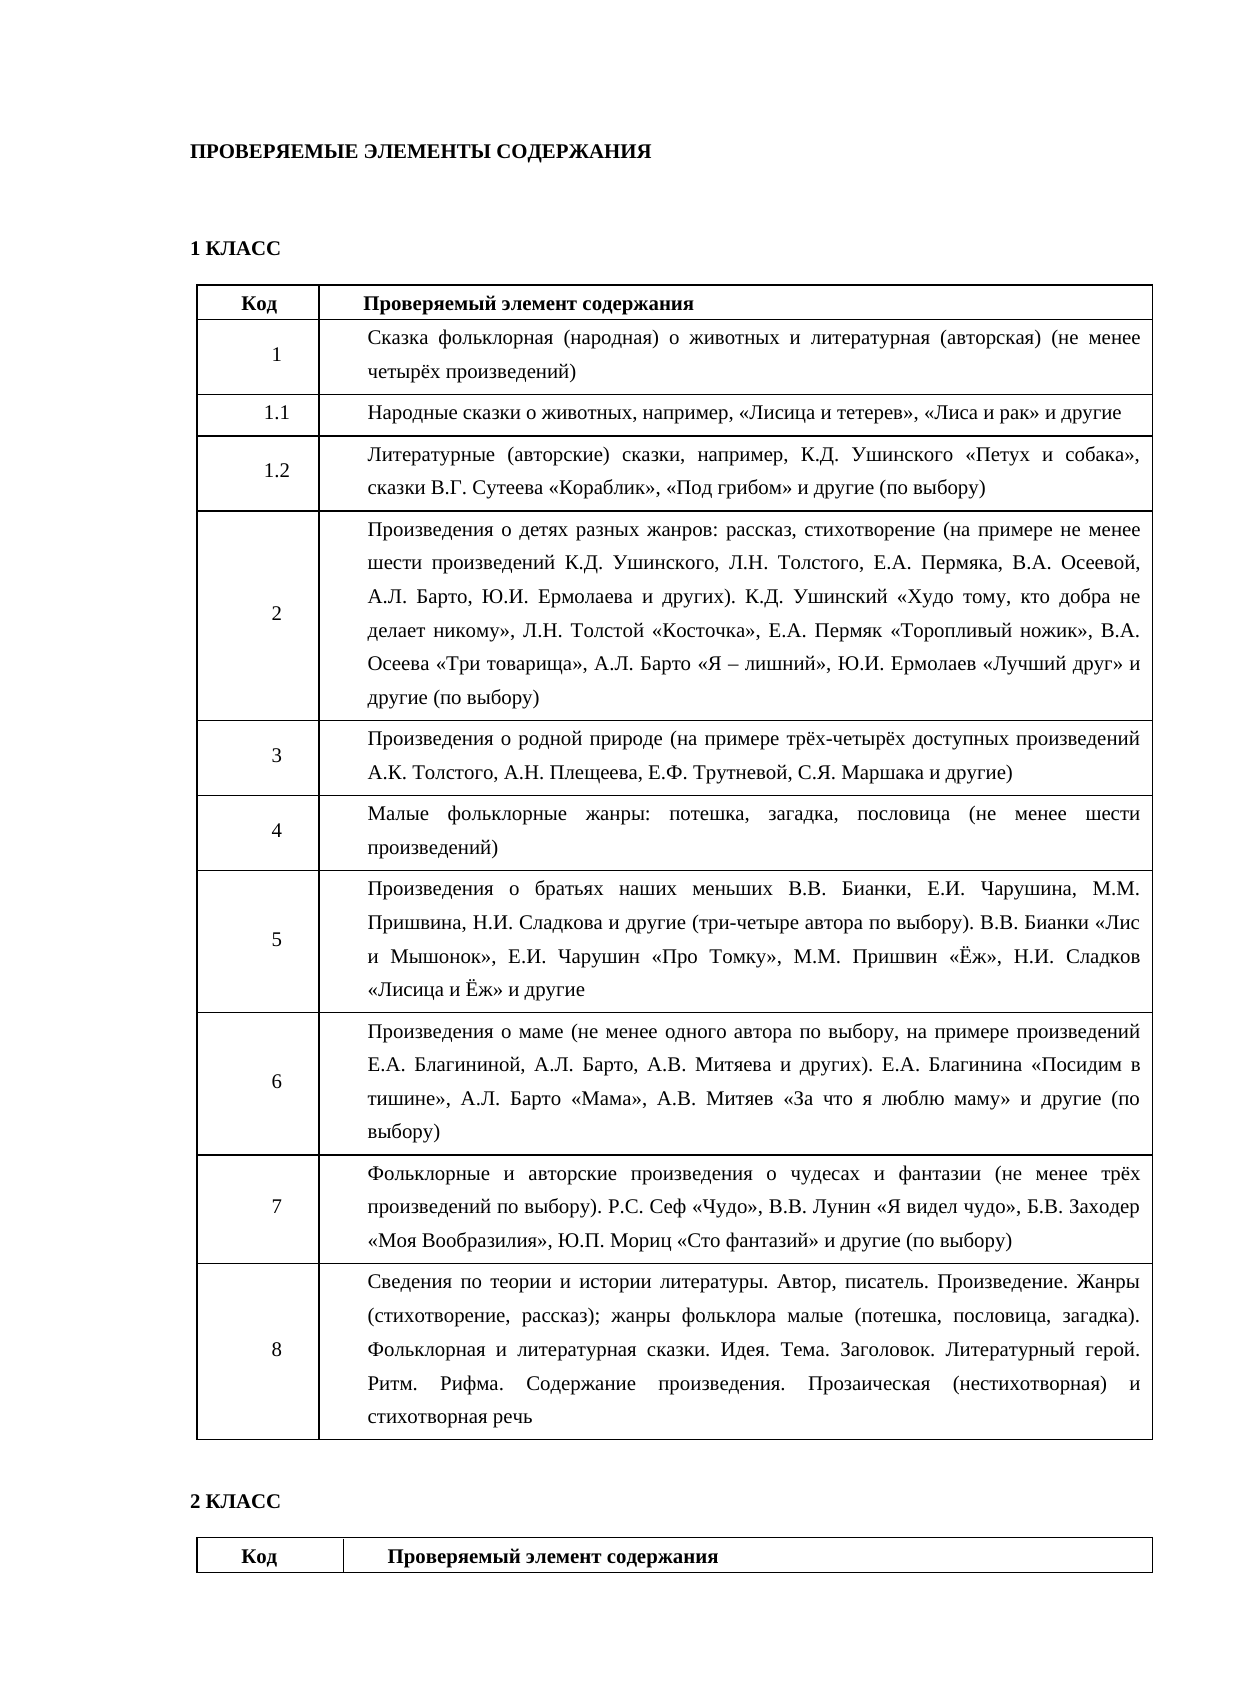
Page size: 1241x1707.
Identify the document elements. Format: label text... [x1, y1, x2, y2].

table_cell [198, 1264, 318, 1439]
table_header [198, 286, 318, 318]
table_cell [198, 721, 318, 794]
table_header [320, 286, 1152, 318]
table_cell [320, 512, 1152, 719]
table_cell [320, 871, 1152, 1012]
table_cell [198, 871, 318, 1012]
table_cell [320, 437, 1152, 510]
text 2 КЛАСС [190, 1488, 1152, 1513]
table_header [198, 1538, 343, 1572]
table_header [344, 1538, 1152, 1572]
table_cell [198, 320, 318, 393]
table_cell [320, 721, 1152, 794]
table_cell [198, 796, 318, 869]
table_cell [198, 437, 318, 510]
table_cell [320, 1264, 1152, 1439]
text ПРОВЕРЯЕМЫЕ ЭЛЕМЕНТЫ СОДЕРЖАНИЯ [190, 139, 1152, 163]
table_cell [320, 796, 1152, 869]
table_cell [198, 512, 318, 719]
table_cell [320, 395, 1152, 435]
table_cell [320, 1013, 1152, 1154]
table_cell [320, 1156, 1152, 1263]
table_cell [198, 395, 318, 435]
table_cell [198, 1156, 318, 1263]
text 1 КЛАСС [190, 236, 1152, 259]
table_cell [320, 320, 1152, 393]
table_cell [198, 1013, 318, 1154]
